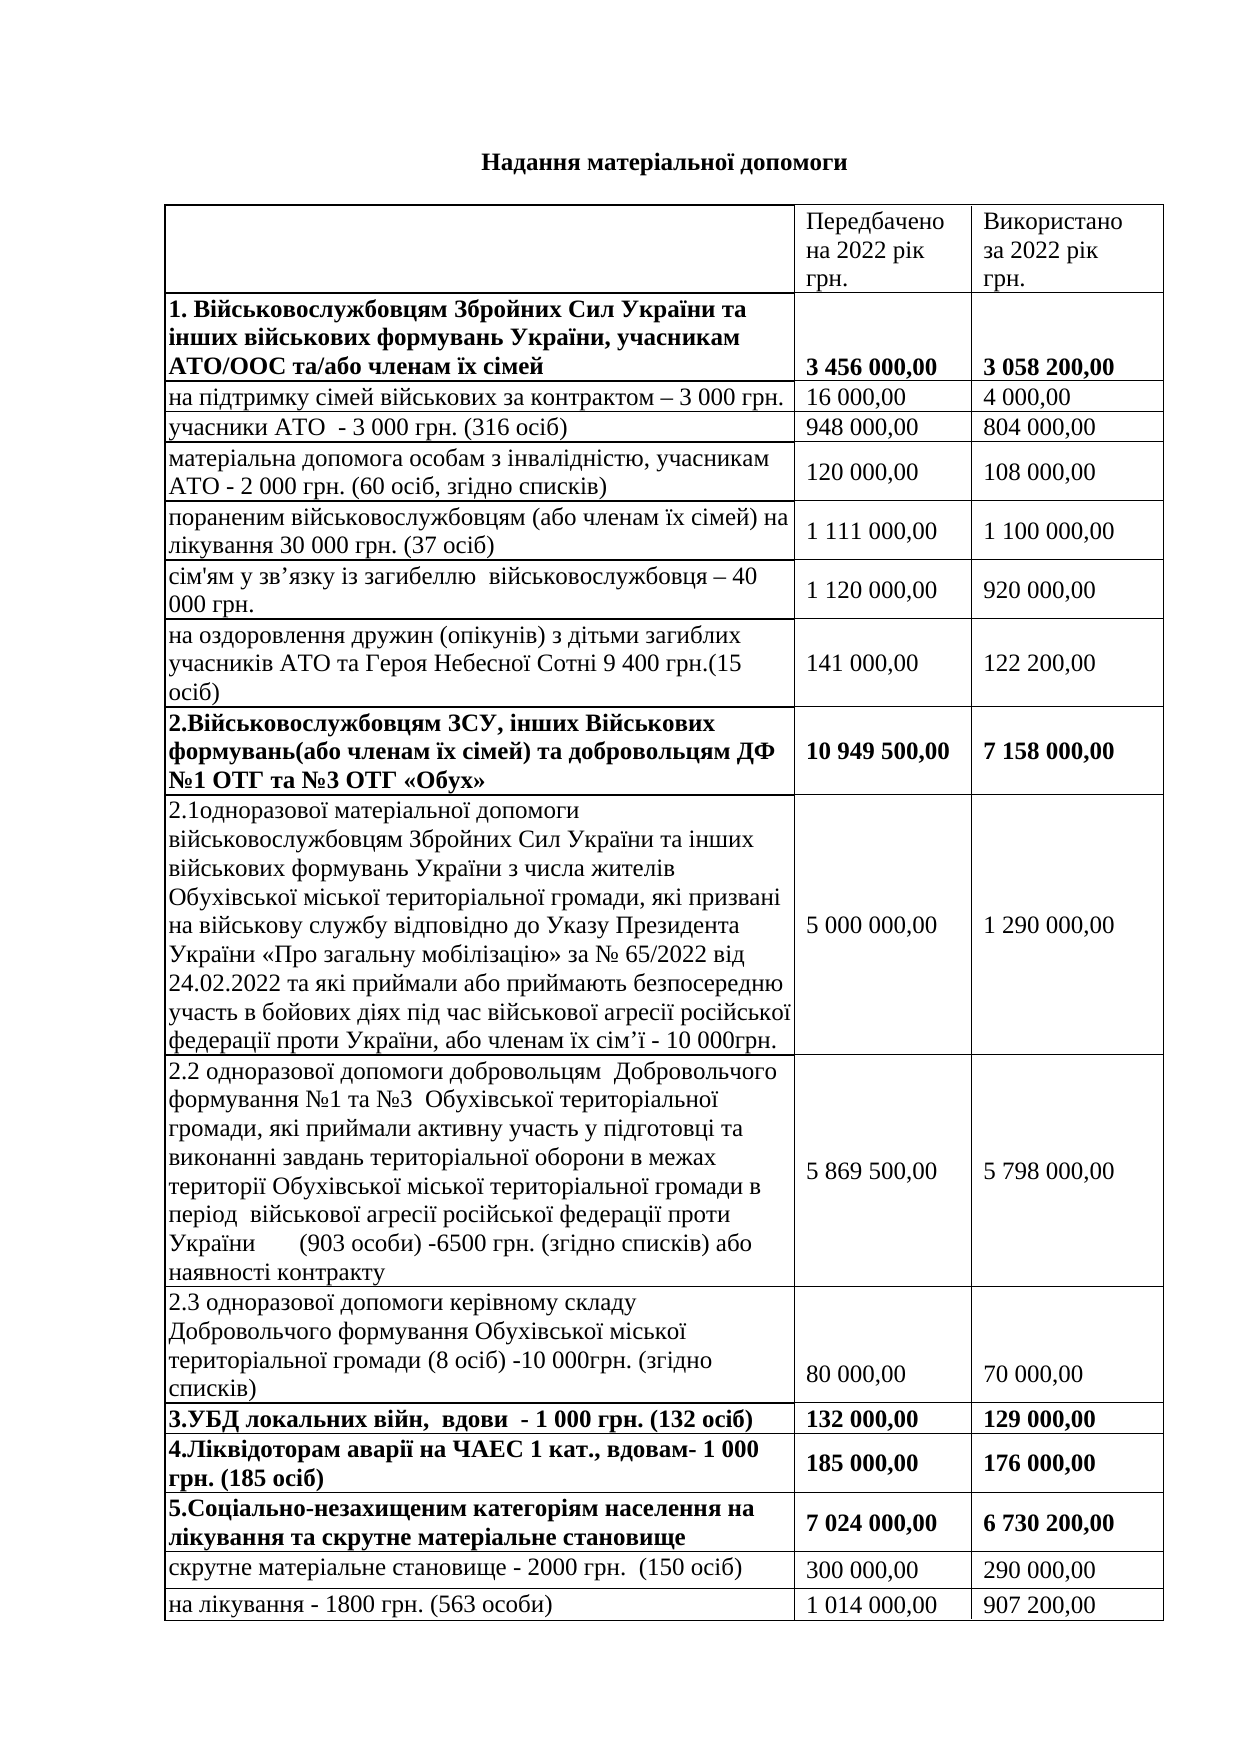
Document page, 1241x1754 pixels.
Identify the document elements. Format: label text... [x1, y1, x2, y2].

table_cell 129 000,00 [972, 1403, 1163, 1433]
table_header Передбачено на 2022 рік грн. [795, 205, 972, 292]
table_cell 2.Військовослужбовцям ЗСУ, інших Військових формувань(або членам їх сімей) та добровольцям ДФ №1 ОТГ та №3 ОТГ «Обух» [166, 708, 794, 794]
table_cell 1. Військовослужбовцям Збройних Сил України та інших військових формувань України, учасникам АТО/ООС та/або членам їх сімей [166, 294, 794, 380]
table_cell 141 000,00 [795, 619, 971, 706]
table_cell учасники АТО - 3 000 грн. (316 осіб) [166, 412, 794, 441]
table_cell на лікування - 1800 грн. (563 особи) [166, 1589, 794, 1620]
table_cell 16 000,00 [795, 381, 971, 411]
table_cell пораненим військовослужбовцям (або членам їх сімей) на лікування 30 000 грн. (37 осіб) [166, 502, 794, 559]
table_cell 804 000,00 [972, 412, 1163, 441]
table_cell 2.1одноразової матеріальної допомоги військовослужбовцям Збройних Сил України та інших військових формувань України з числа жителів Обухівської міської територіальної громади, які призвані на військову службу відповідно до Указу Президента України «Про загальну мобілізацію» за № 65/2022 від 24.02.2022 та які приймали або приймають безпосередню участь в бойових діях під час військової агресії російської федерації проти України, або членам їх сім’ї - 10 000грн. [166, 796, 794, 1054]
table_cell 5.Соціально-незахищеним категоріям населення на лікування та скрутне матеріальне становище [166, 1493, 794, 1551]
table_cell сім'ям у зв’язку із загибеллю військовослужбовця – 40 000 грн. [166, 561, 794, 618]
table_cell 4 000,00 [972, 381, 1163, 411]
table_cell скрутне матеріальне становище - 2000 грн. (150 осіб) [166, 1552, 794, 1588]
text Надання матеріальної допомоги [177, 147, 1152, 176]
table_cell 2.2 одноразової допомоги добровольцям Добровольчого формування №1 та №3 Обухівської територіальної громади, які приймали активну участь у підготовці та виконанні завдань територіальної оборони в межах території Обухівської міської територіальної громади в період військової агресії російської федерації проти України (903 особи) -6500 грн. (згідно списків) або наявності контракту [166, 1056, 794, 1286]
table_cell 907 200,00 [972, 1589, 1163, 1620]
table_cell 3 456 000,00 [795, 293, 971, 380]
table_cell 7 158 000,00 [972, 707, 1163, 794]
table_cell 132 000,00 [795, 1403, 971, 1433]
table_cell 70 000,00 [972, 1287, 1163, 1402]
table_cell на підтримку сімей військових за контрактом – 3 000 грн. [166, 382, 794, 411]
table_cell 3 058 200,00 [972, 293, 1163, 380]
table_cell 1 100 000,00 [972, 501, 1163, 559]
table_cell 300 000,00 [795, 1552, 971, 1588]
table_cell 120 000,00 [795, 442, 971, 500]
table_cell 290 000,00 [972, 1552, 1163, 1588]
table_cell 2.3 одноразової допомоги керівному складу Добровольчого формування Обухівської міської територіальної громади (8 осіб) -10 000грн. (згідно списків) [166, 1287, 794, 1402]
table_cell 3.УБД локальних війн, вдови - 1 000 грн. (132 осіб) [166, 1404, 794, 1433]
table_cell 7 024 000,00 [795, 1493, 971, 1551]
table_cell 80 000,00 [795, 1287, 971, 1402]
table_cell 5 869 500,00 [795, 1055, 971, 1286]
table_cell матеріальна допомога особам з інвалідністю, учасникам АТО - 2 000 грн. (60 осіб, згідно списків) [166, 443, 794, 500]
table_cell 948 000,00 [795, 412, 971, 441]
table_cell 1 014 000,00 [795, 1589, 972, 1620]
table_cell 6 730 200,00 [972, 1493, 1163, 1551]
table_cell 4.Ліквідоторам аварії на ЧАЕС 1 кат., вдовам- 1 000 грн. (185 осіб) [166, 1434, 794, 1492]
table_cell 1 120 000,00 [795, 560, 971, 618]
table_cell 176 000,00 [972, 1434, 1163, 1492]
table_cell 185 000,00 [795, 1434, 971, 1492]
table_cell 10 949 500,00 [795, 707, 971, 794]
table_cell 5 000 000,00 [795, 795, 971, 1054]
table_cell на оздоровлення дружин (опікунів) з дітьми загиблих учасників АТО та Героя Небесної Сотні 9 400 грн.(15 осіб) [166, 620, 794, 706]
table_cell 920 000,00 [972, 560, 1163, 618]
table_cell 108 000,00 [972, 442, 1163, 500]
table_cell 5 798 000,00 [972, 1055, 1163, 1286]
table_header Використано за 2022 рік грн. [972, 205, 1163, 292]
table_cell 1 290 000,00 [972, 795, 1163, 1054]
table_cell 1 111 000,00 [795, 501, 971, 559]
table_header [166, 206, 794, 292]
table_cell 122 200,00 [972, 619, 1163, 706]
